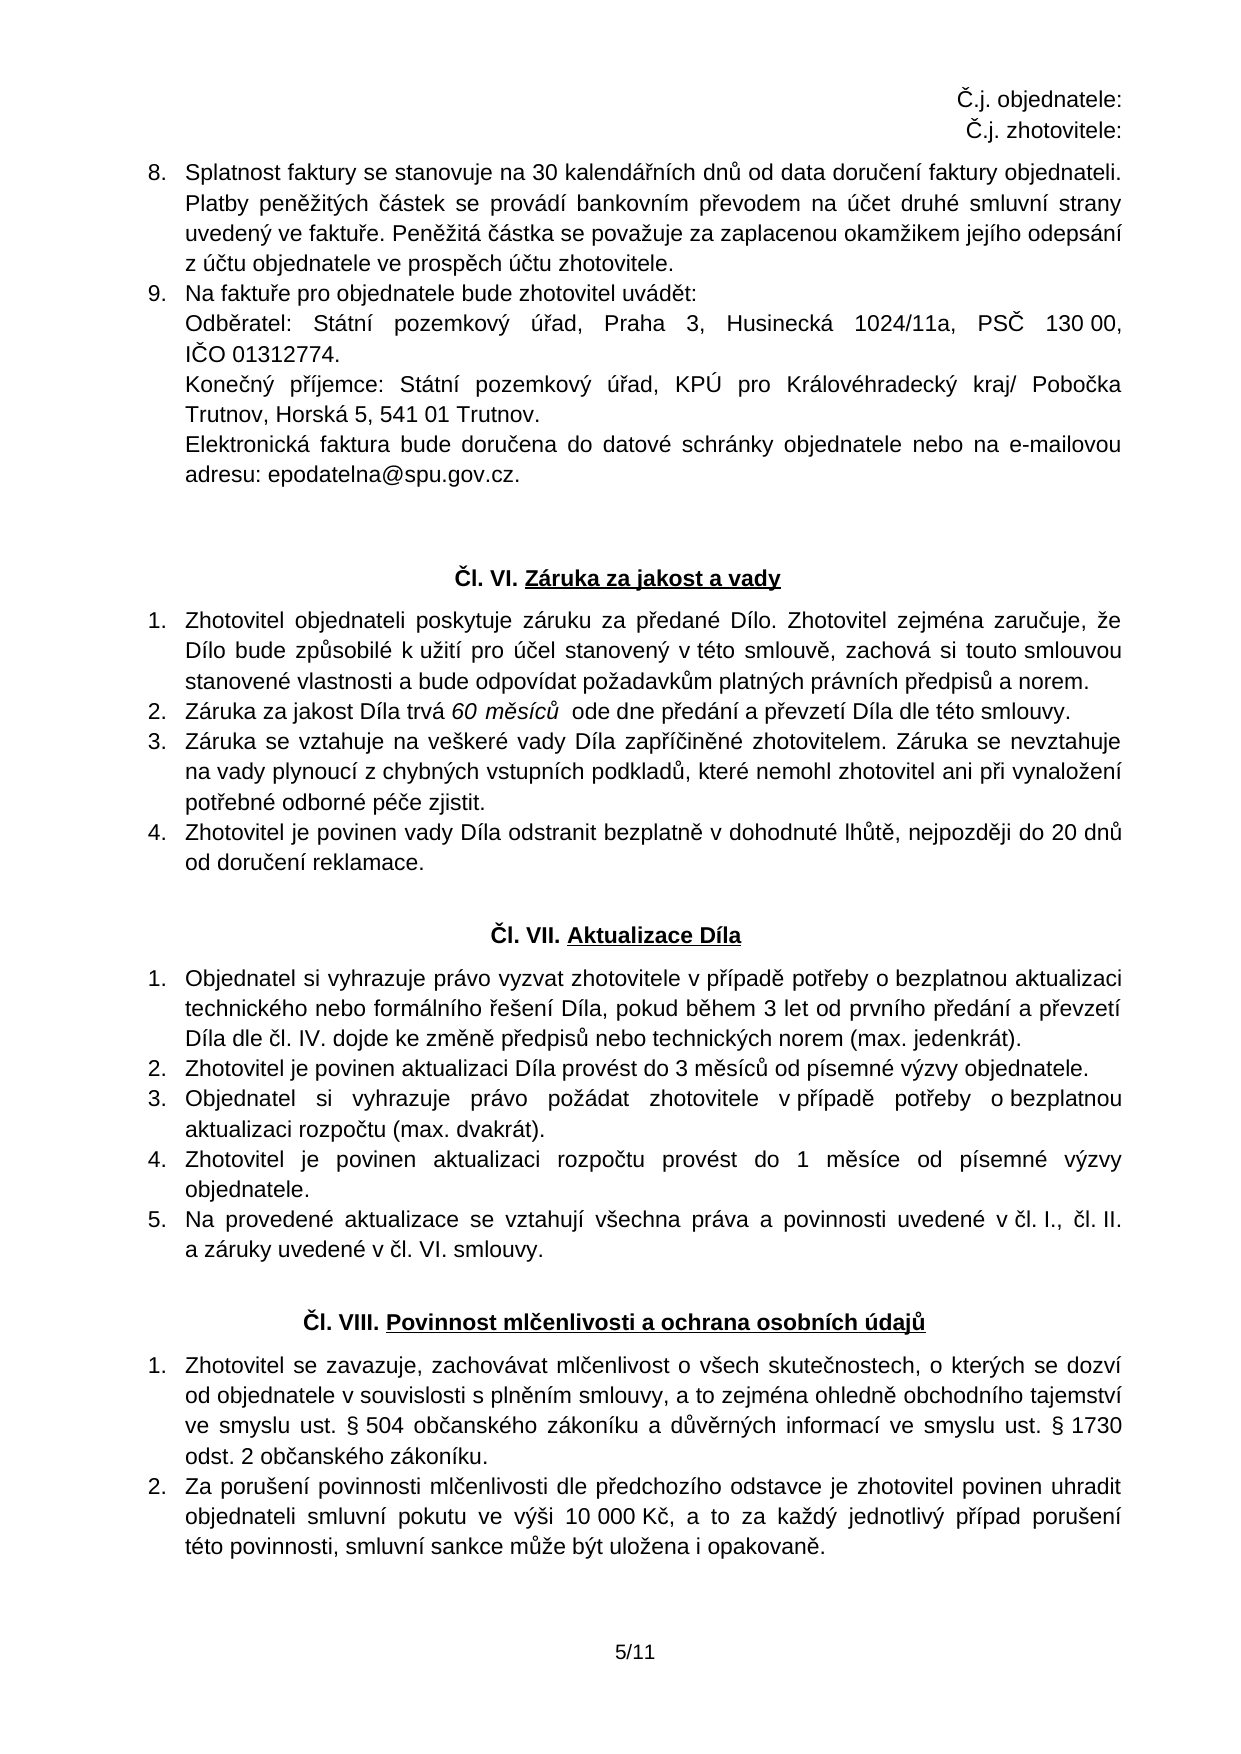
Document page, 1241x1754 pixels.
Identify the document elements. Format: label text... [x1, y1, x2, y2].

text Konečný příjemce: Státní pozemkový úřad, KPÚ pro Královéhradecký kraj/ Pobočka Trutnov, Horská 5, 541 01 Trutnov. [185, 371, 1122, 427]
list Objednatel si vyhrazuje právo vyzvat zhotovitele v případě potřeby o bezplatnou aktualizaci technického nebo formálního řešení Díla, pokud během 3 let od prvního předání a převzetí Díla dle čl. IV. dojde ke změně předpisů nebo technických norem (max. jedenkrát). [148, 964, 1122, 1051]
list Zhotovitel je povinen vady Díla odstranit bezplatně v dohodnuté lhůtě, nejpozději do 20 dnů od doručení reklamace. [148, 819, 1122, 875]
list Zhotovitel je povinen aktualizaci rozpočtu provést do 1 měsíce od písemné výzvy objednatele. [148, 1146, 1122, 1202]
list Záruka za jakost Díla trvá 60 měsíců ode dne předání a převzetí Díla dle této smlouvy. [148, 698, 1122, 724]
list Za porušení povinnosti mlčenlivosti dle předchozího odstavce je zhotovitel povinen uhradit objednateli smluvní pokutu ve výši 10 000 Kč, a to za každý jednotlivý případ porušení této povinnosti, smluvní sankce může být uložena i opakovaně. [148, 1473, 1122, 1559]
list Objednatel si vyhrazuje právo požádat zhotovitele v případě potřeby o bezplatnou aktualizaci rozpočtu (max. dvakrát). [148, 1085, 1122, 1142]
list Na provedené aktualizace se vztahují všechna práva a povinnosti uvedené v čl. I., čl. II. a záruky uvedené v čl. VI. smlouvy. [148, 1206, 1122, 1263]
list Zhotovitel je povinen aktualizaci Díla provést do 3 měsíců od písemné výzvy objednatele. [148, 1055, 1122, 1081]
text Aktualizace Díla [148, 922, 1122, 948]
list Na faktuře pro objednatele bude zhotovitel uvádět: [148, 280, 1122, 306]
list Zhotovitel se zavazuje, zachovávat mlčenlivost o všech skutečnostech, o kterých se dozví od objednatele v souvislosti s plněním smlouvy, a to zejména ohledně obchodního tajemství ve smyslu ust. § 504 občanského zákoníku a důvěrných informací ve smyslu ust. § 1730 odst. 2 občanského zákoníku. [148, 1352, 1122, 1469]
text Povinnost mlčenlivosti a ochrana osobních údajů [148, 1309, 1122, 1336]
text Elektronická faktura bude doručena do datové schránky objednatele nebo na e-mailovou adresu: epodatelna@spu.gov.cz. [185, 431, 1122, 488]
list Zhotovitel objednateli poskytuje záruku za předané Dílo. Zhotovitel zejména zaručuje, že Dílo bude způsobilé k užití pro účel stanovený v této smlouvě, zachová si touto smlouvou stanovené vlastnosti a bude odpovídat požadavkům platných právních předpisů a norem. [148, 607, 1122, 694]
text Odběratel: Státní pozemkový úřad, Praha 3, Husinecká 1024/11a, PSČ 130 00, IČO 01312774. [185, 310, 1122, 367]
text Záruka za jakost a vady [148, 564, 1122, 591]
list Splatnost faktury se stanovuje na 30 kalendářních dnů od data doručení faktury objednateli. Platby peněžitých částek se provádí bankovním převodem na účet druhé smluvní strany uvedený ve faktuře. Peněžitá částka se považuje za zaplacenou okamžikem jejího odepsání z účtu objednatele ve prospěch účtu zhotovitele. [148, 159, 1122, 276]
list Záruka se vztahuje na veškeré vady Díla zapříčiněné zhotovitelem. Záruka se nevztahuje na vady plynoucí z chybných vstupních podkladů, které nemohl zhotovitel ani při vynaložení potřebné odborné péče zjistit. [148, 728, 1122, 815]
